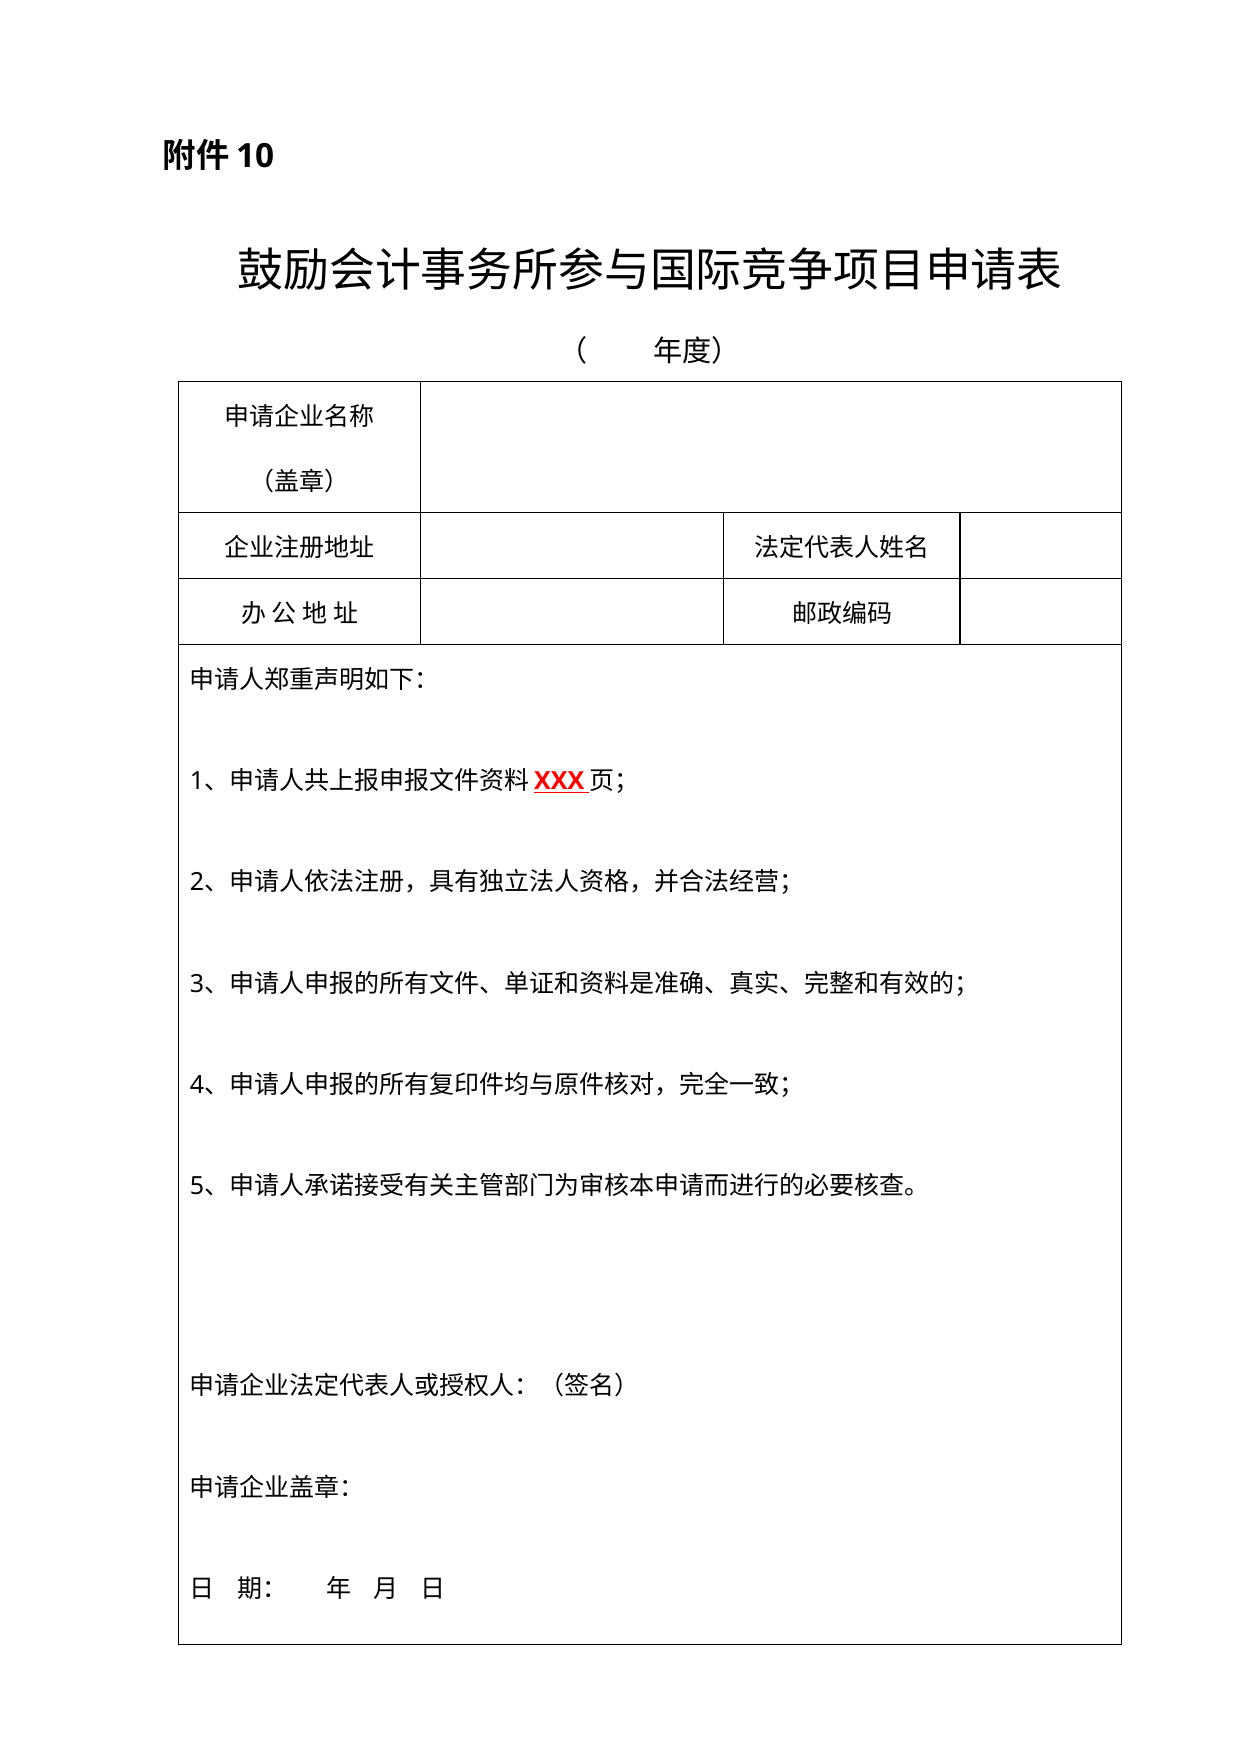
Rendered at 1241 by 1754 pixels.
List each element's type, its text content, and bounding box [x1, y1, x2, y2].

table_cell 企业注册地址 [179, 513, 420, 578]
table_cell 申请人郑重声明如下： 1、申请人共上报申报文件资料XXX页； 2、申请人依法注册，具有独立法人资格，并合法经营； 3、申请人申报的所有文件、单证和资料是准确、真实、完整和有效的； 4、申请人申报的所有复印件均与原件核对，完全一致； 5、申请人承诺接受有关主管部门为审核本申请而进行的必要核查。 申请企业法定代表人或授权人：（签名） 申请企业盖章： 日 期： 年 月 日 [179, 645, 1121, 1644]
table_cell [421, 579, 723, 644]
text （ 年度） [162, 316, 1137, 381]
table_header 申请企业名称 （盖章） [179, 382, 420, 512]
table_header [421, 382, 1121, 512]
text 附件10 [162, 121, 1137, 186]
table_cell [421, 513, 723, 578]
table_cell 法定代表人姓名 [724, 513, 959, 578]
table_cell 办 公 地 址 [179, 579, 420, 644]
table_cell [961, 579, 1121, 644]
table_cell [961, 513, 1121, 578]
table_cell 邮政编码 [724, 579, 959, 644]
text 鼓励会计事务所参与国际竞争项目申请表 [162, 218, 1137, 316]
